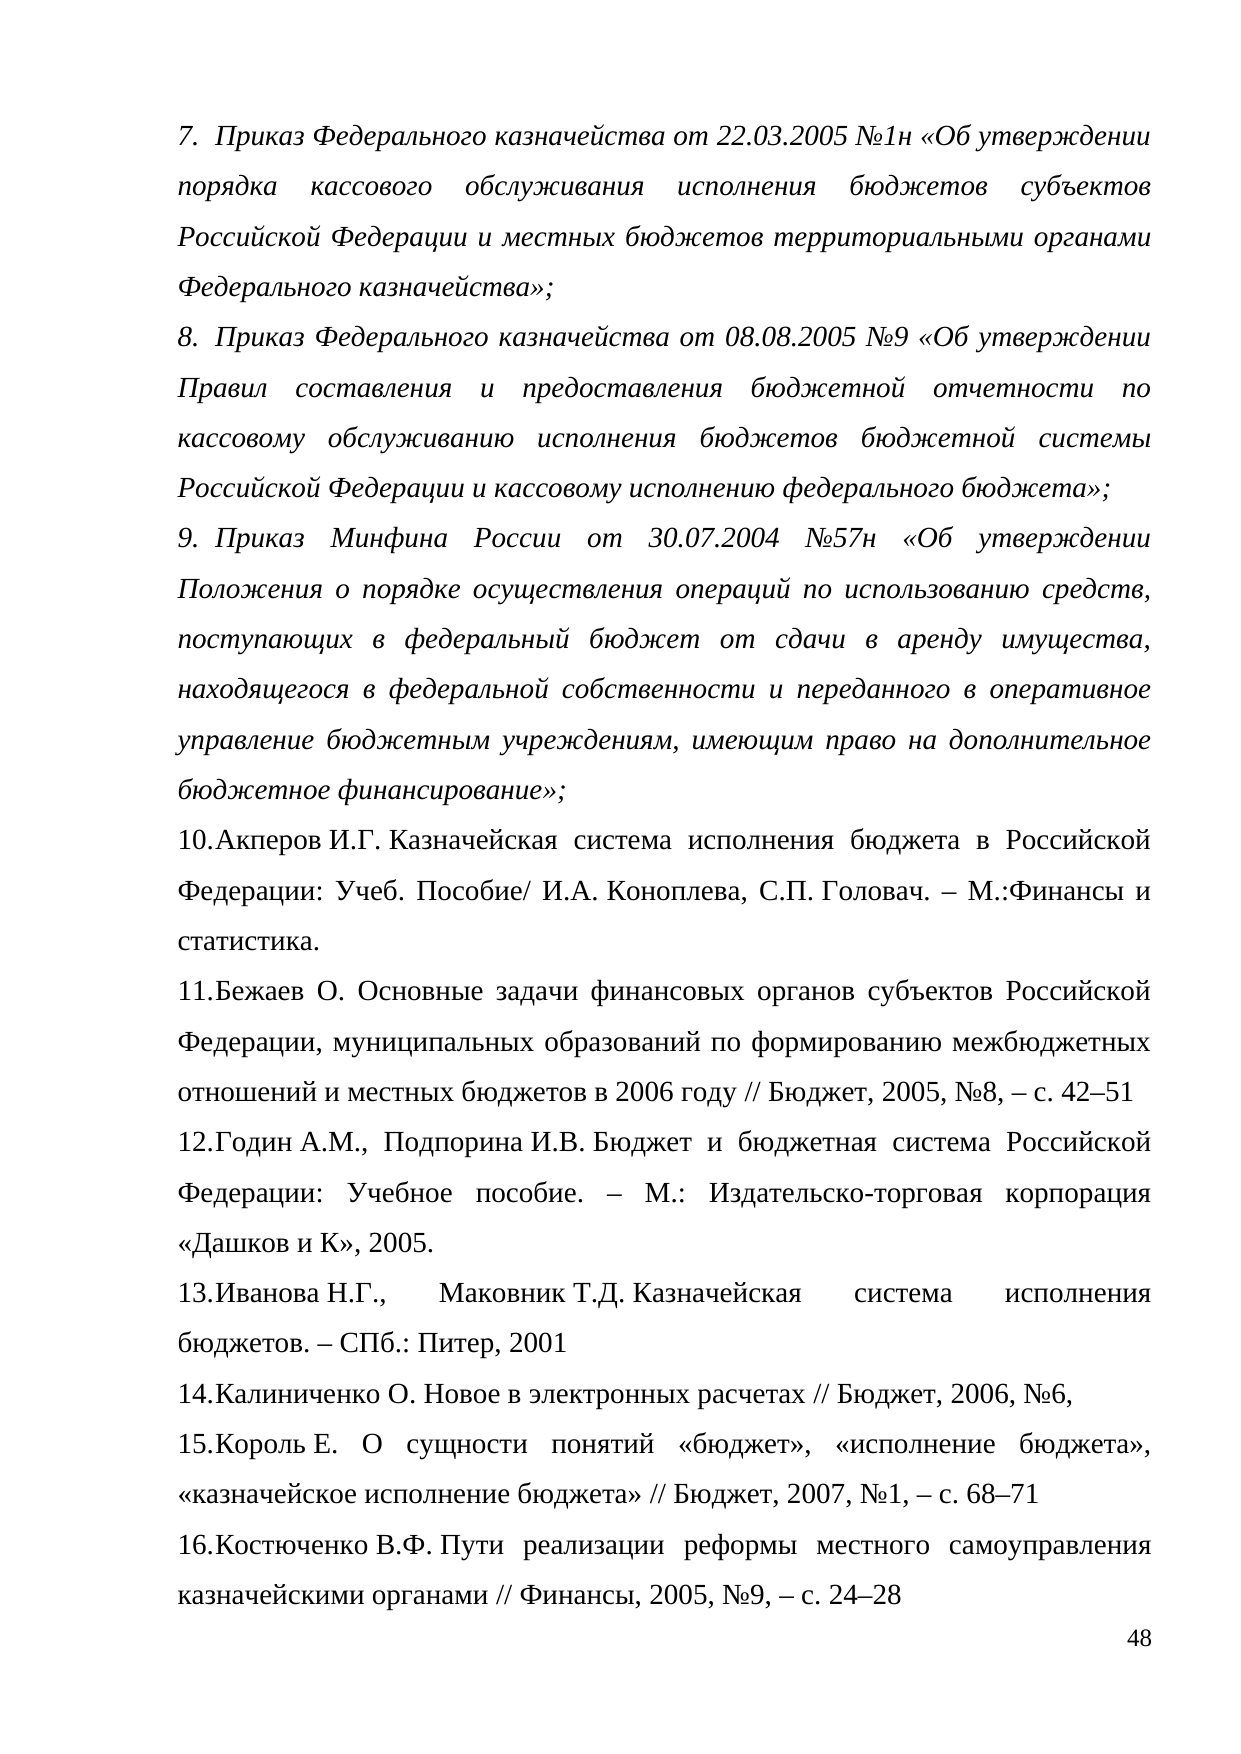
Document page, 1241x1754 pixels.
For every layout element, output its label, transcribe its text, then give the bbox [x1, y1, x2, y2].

list Король Е. О сущности понятий «бюджет», «исполнение бюджета», «казначейское исполнение бюджета» // Бюджет, 2007, №1, – с. 68–71 [177, 1426, 1152, 1510]
list Годин А.М., Подпорина И.В. Бюджет и бюджетная система Российской Федерации: Учебное пособие. – М.: Издательско-торговая корпорация «Дашков и К», 2005. [177, 1124, 1152, 1258]
list Бежаев О. Основные задачи финансовых органов субъектов Российской Федерации, муниципальных образований по формированию межбюджетных отношений и местных бюджетов в 2006 году // Бюджет, 2005, №8, – с. 42–51 [177, 973, 1152, 1108]
list Приказ Федерального казначейства от 22.03.2005 №1н «Об утверждении порядка кассового обслуживания исполнения бюджетов субъектов Российской Федерации и местных бюджетов территориальными органами Федерального казначейства»; [177, 118, 1152, 303]
list Приказ Минфина России от 30.07.2004 №57н «Об утверждении Положения о порядке осуществления операций по использованию средств, поступающих в федеральный бюджет от сдачи в аренду имущества, находящегося в федеральной собственности и переданного в оперативное управление бюджетным учреждениям, имеющим право на дополнительное бюджетное финансирование»; [177, 521, 1152, 806]
list Приказ Федерального казначейства от 08.08.2005 №9 «Об утверждении Правил составления и предоставления бюджетной отчетности по кассовому обслуживанию исполнения бюджетов бюджетной системы Российской Федерации и кассовому исполнению федерального бюджета»; [177, 319, 1152, 504]
list Акперов И.Г. Казначейская система исполнения бюджета в Российской Федерации: Учеб. Пособие/ И.А. Коноплева, С.П. Головач. – М.:Финансы и статистика. [177, 822, 1152, 957]
list Иванова Н.Г., Маковник Т.Д. Казначейская система исполнения бюджетов. – СПб.: Питер, 2001 [177, 1275, 1152, 1359]
list Калиниченко О. Новое в электронных расчетах // Бюджет, 2006, №6, [177, 1376, 1152, 1409]
list Костюченко В.Ф. Пути реализации реформы местного самоуправления казначейскими органами // Финансы, 2005, №9, – с. 24–28 [177, 1527, 1152, 1611]
